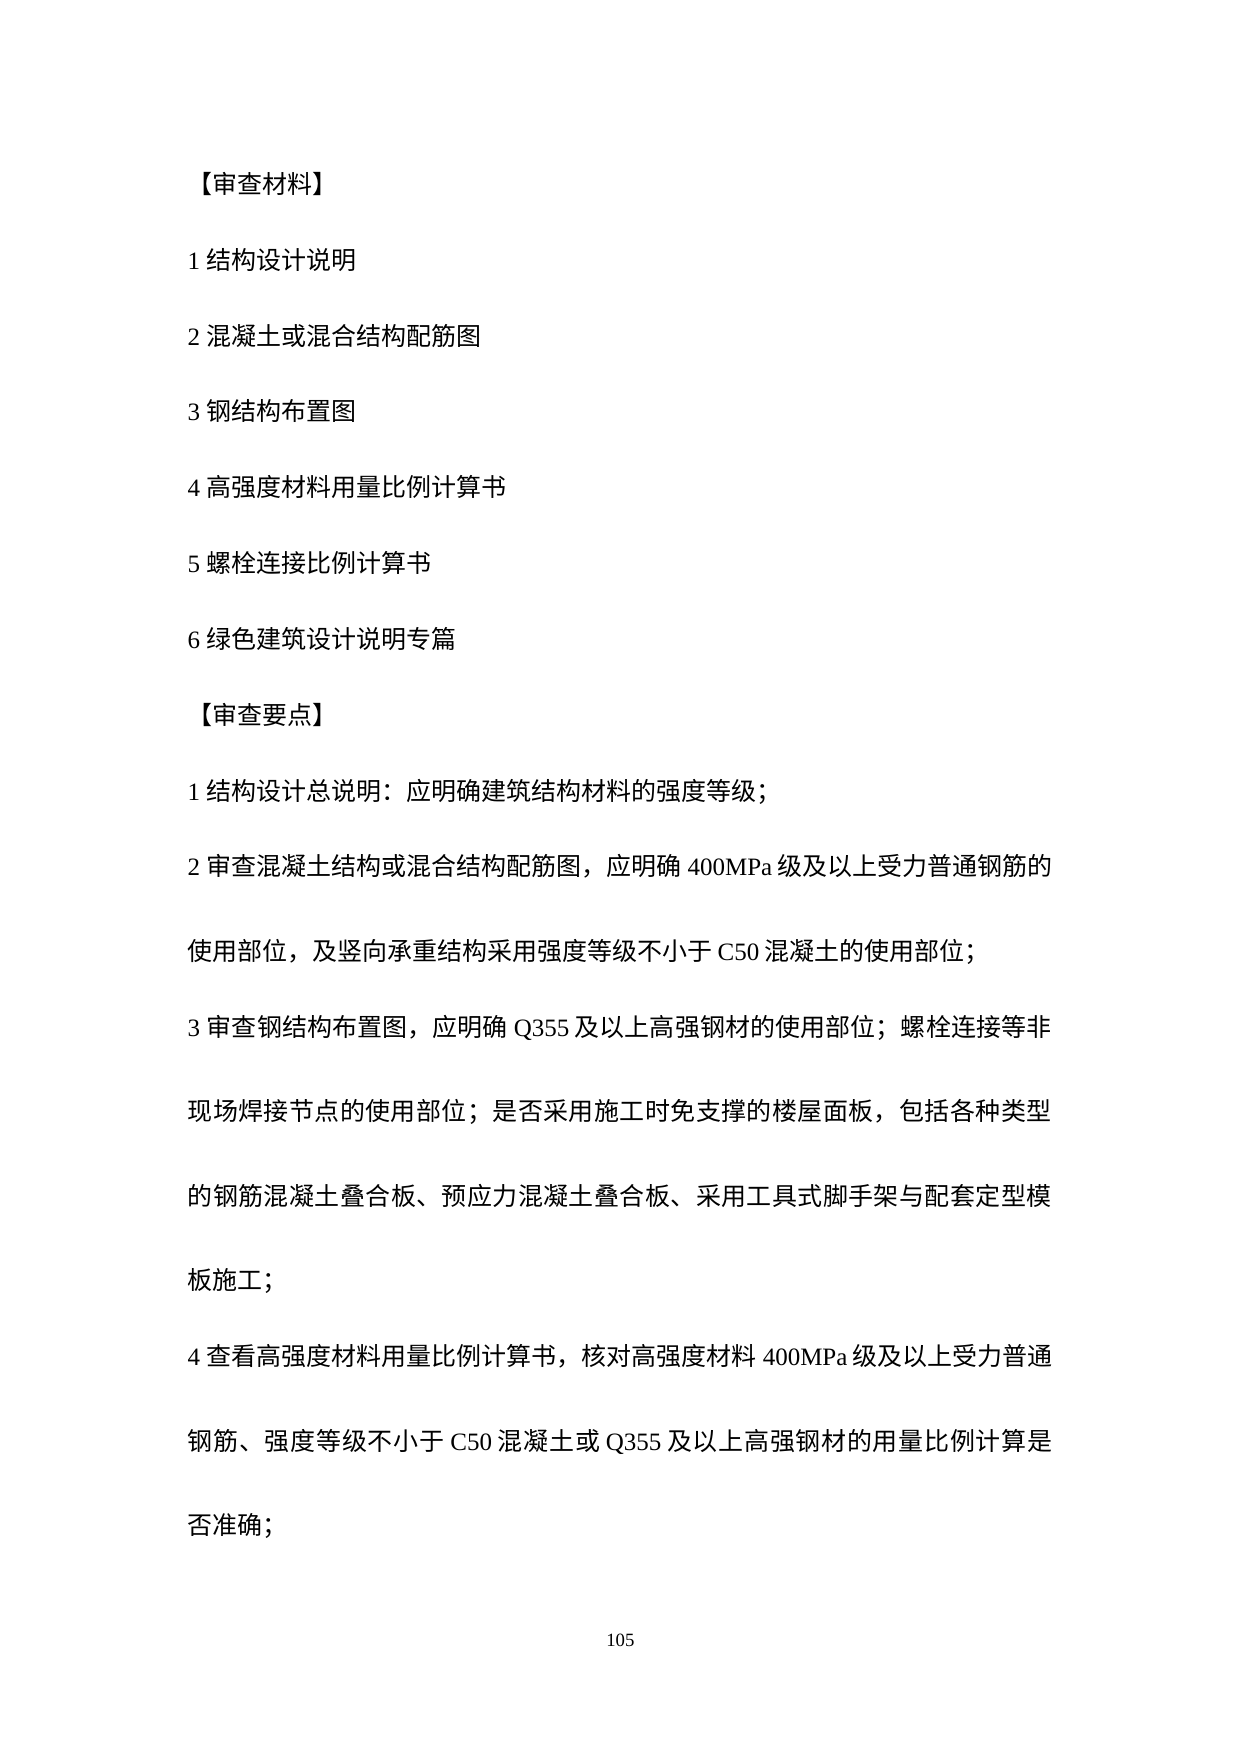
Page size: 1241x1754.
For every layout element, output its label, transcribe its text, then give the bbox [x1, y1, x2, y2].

text 3 钢结构布置图 [187, 377, 1053, 442]
text 【审查材料】 [187, 150, 1053, 215]
text 1 结构设计总说明：应明确建筑结构材料的强度等级； [187, 757, 1053, 822]
text 【审查要点】 [187, 681, 1053, 746]
text 2 审查混凝土结构或混合结构配筋图，应明确400MPa级及以上受力普通钢筋的使用部位，及竖向承重结构采用强度等级不小于C50混凝土的使用部位； [187, 832, 1053, 982]
text 1 结构设计说明 [187, 226, 1053, 291]
text 2 混凝土或混合结构配筋图 [187, 302, 1053, 367]
text 6 绿色建筑设计说明专篇 [187, 605, 1053, 670]
text 4 查看高强度材料用量比例计算书，核对高强度材料400MPa级及以上受力普通钢筋、强度等级不小于C50混凝土或Q355及以上高强钢材的用量比例计算是否准确； [187, 1322, 1053, 1556]
text 3 审查钢结构布置图，应明确Q355及以上高强钢材的使用部位；螺栓连接等非现场焊接节点的使用部位；是否采用施工时免支撑的楼屋面板，包括各种类型的钢筋混凝土叠合板、预应力混凝土叠合板、采用工具式脚手架与配套定型模板施工； [187, 993, 1053, 1311]
text 5 螺栓连接比例计算书 [187, 529, 1053, 594]
text 4 高强度材料用量比例计算书 [187, 453, 1053, 518]
